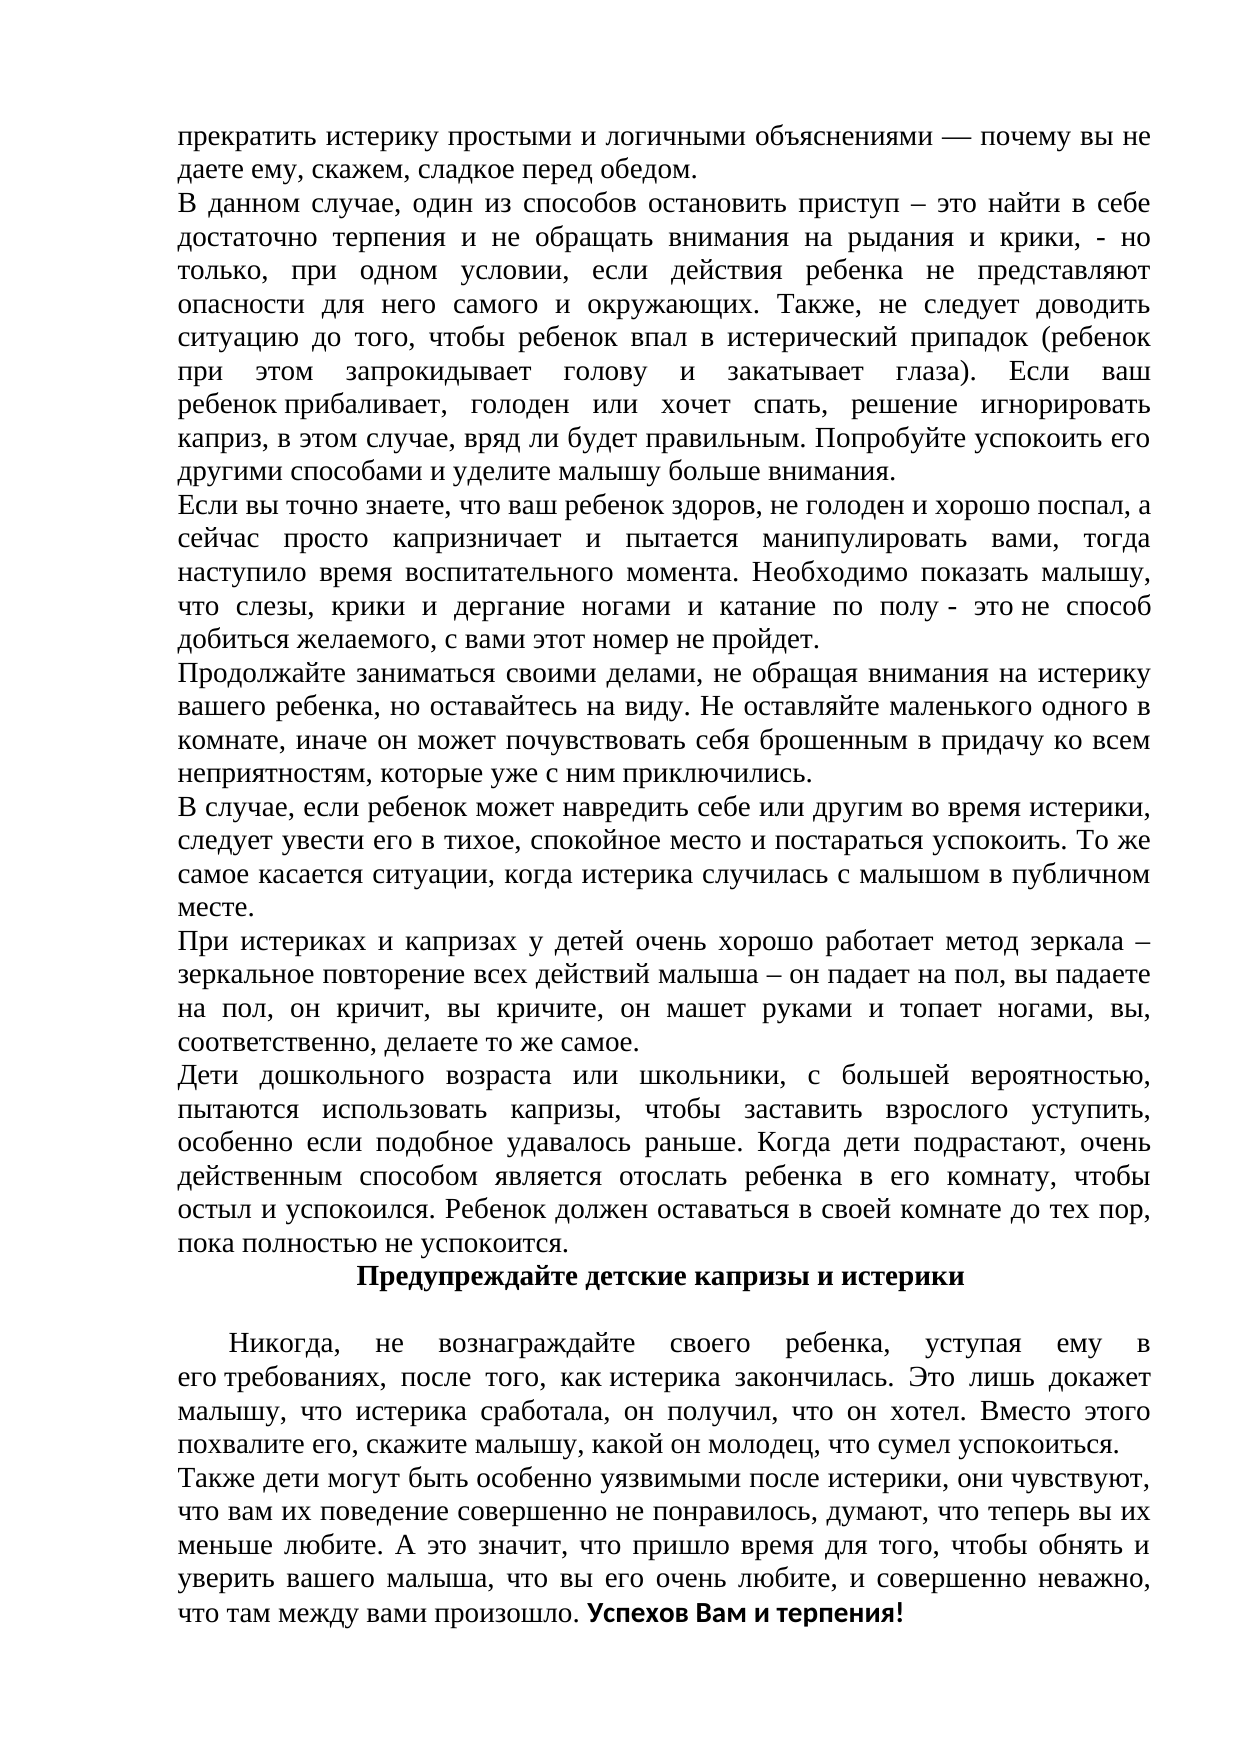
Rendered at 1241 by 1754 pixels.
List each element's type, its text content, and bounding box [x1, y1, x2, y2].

text При истериках и капризах у детей очень хорошо работает метод зеркала – зеркальное повторение всех действий малыша – он падает на пол, вы падаете на пол, он кричит, вы кричите, он машет руками и топает ногами, вы, соответственно, делаете то же самое. [177, 923, 1152, 1057]
text Продолжайте заниматься своими делами, не обращая внимания на истерику вашего ребенка, но оставайтесь на виду. Не оставляйте маленького одного в комнате, иначе он может почувствовать себя брошенным в придачу ко всем неприятностям, которые уже с ним приключились. [177, 655, 1152, 789]
text Если вы точно знаете, что ваш ребенок здоров, не голоден и хорошо поспал, а сейчас просто капризничает и пытается манипулировать вами, тогда наступило время воспитательного момента. Необходимо показать малышу, что слезы, крики и дергание ногами и катание по полу - это не способ добиться желаемого, с вами этот номер не пройдет. [177, 487, 1152, 655]
text Также дети могут быть особенно уязвимыми после истерики, они чувствуют, что вам их поведение совершенно не понравилось, думают, что теперь вы их меньше любите. А это значит, что пришло время для того, чтобы обнять и уверить вашего малыша, что вы его очень любите, и совершенно неважно, что там между вами произошло. Успехов Вам и терпения! [177, 1460, 1152, 1629]
text Никогда, не вознаграждайте своего ребенка, уступая ему в его требованиях, после того, как истерика закончилась. Это лишь докажет малышу, что истерика сработала, он получил, что он хотел. Вместо этого похвалите его, скажите малышу, какой он молодец, что сумел успокоиться. [177, 1326, 1152, 1460]
text Дети дошкольного возраста или школьники, с большей вероятностью, пытаются использовать капризы, чтобы заставить взрослого уступить, особенно если подобное удавалось раньше. Когда дети подрастают, очень действенным способом является отослать ребенка в его комнату, чтобы остыл и успокоился. Ребенок должен оставаться в своей комнате до тех пор, пока полностью не успокоится. [177, 1057, 1152, 1258]
text Предупреждайте детские капризы и истерики [177, 1258, 1152, 1292]
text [177, 118, 1152, 185]
text В данном случае, один из способов остановить приступ – это найти в себе достаточно терпения и не обращать внимания на рыдания и крики, - но только, при одном условии, если действия ребенка не представляют опасности для него самого и окружающих. Также, не следует доводить ситуацию до того, чтобы ребенок впал в истерический припадок (ребенок при этом запрокидывает голову и закатывает глаза). Если ваш ребенок прибаливает, голоден или хочет спать, решение игнорировать каприз, в этом случае, вряд ли будет правильным. Попробуйте успокоить его другими способами и уделите малышу больше внимания. [177, 185, 1152, 487]
text В случае, если ребенок может навредить себе или другим во время истерики, следует увести его в тихое, спокойное место и постараться успокоить. То же самое касается ситуации, когда истерика случилась с малышом в публичном месте. [177, 789, 1152, 923]
